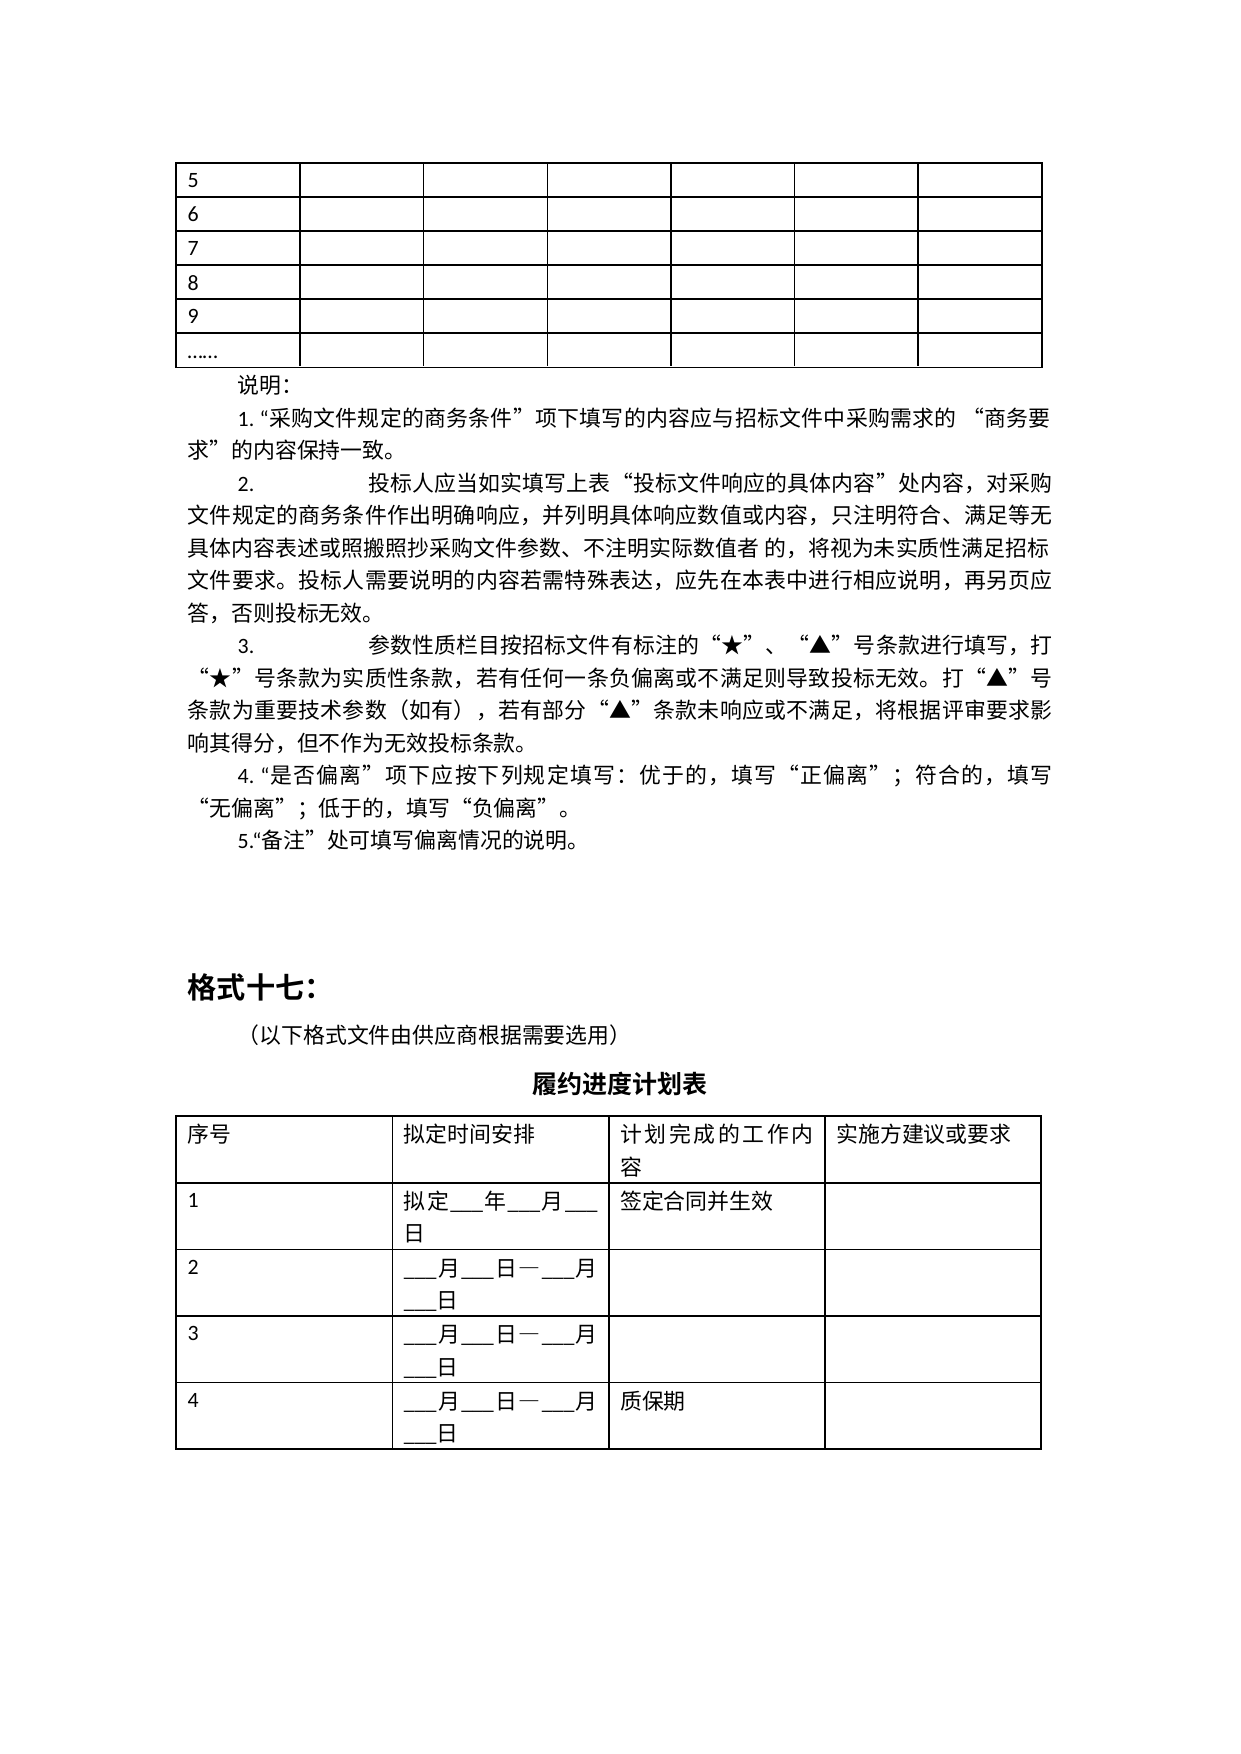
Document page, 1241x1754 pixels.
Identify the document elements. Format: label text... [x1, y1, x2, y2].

table_cell [424, 334, 547, 366]
table_cell [424, 198, 547, 230]
table_cell [672, 164, 794, 196]
table_cell [301, 232, 423, 264]
table_cell [795, 164, 917, 196]
table_cell [548, 164, 670, 196]
table_cell [672, 334, 794, 366]
table_cell 5 [177, 164, 299, 196]
table_cell [301, 334, 423, 366]
table_header 实施方建议或要求 [826, 1117, 1040, 1182]
table_cell [548, 300, 670, 332]
table_cell ___月___日—___月___日 [393, 1383, 608, 1448]
table_cell 4 [177, 1383, 392, 1448]
table_cell [301, 300, 423, 332]
text 说明： [187, 368, 1053, 400]
text （以下格式文件由供应商根据需要选用） [187, 1018, 1053, 1050]
table_cell [826, 1383, 1040, 1448]
table_cell [919, 164, 1041, 196]
table_cell [424, 164, 547, 196]
table_header 计划完成的工作内容 [610, 1117, 824, 1182]
table_cell 拟定___年___月___日 [393, 1184, 608, 1248]
text 4. “是否偏离”项下应按下列规定填写：优于的，填写“正偏离”；符合的，填写“无偏离”；低于的，填写“负偏离”。 [187, 758, 1053, 823]
table_cell 7 [177, 232, 299, 264]
table_cell [424, 266, 547, 298]
table_cell [672, 300, 794, 332]
table_cell [672, 266, 794, 298]
table_cell [919, 266, 1041, 298]
table_cell ___月___日—___月___日 [393, 1250, 608, 1315]
table_cell [610, 1317, 824, 1382]
table_cell [826, 1317, 1040, 1382]
text 5.“备注”处可填写偏离情况的说明。 [187, 823, 1053, 855]
table_cell 8 [177, 266, 299, 298]
table_cell [672, 198, 794, 230]
table_cell [548, 232, 670, 264]
text 2. 投标人应当如实填写上表“投标文件响应的具体内容”处内容，对采购文件规定的商务条件作出明确响应，并列明具体响应数值或内容，只注明符合、满足等无具体内容表述或照搬照抄采购文件参数、不注明实际数值者 的，将视为未实质性满足招标文件要求。投标人需要说明的内容若需特殊表达，应先在本表中进行相应说明，再另页应答，否则投标无效。 [187, 465, 1053, 628]
table_cell [672, 232, 794, 264]
table_cell [919, 198, 1041, 230]
text 1. “采购文件规定的商务条件”项下填写的内容应与招标文件中采购需求的 “商务要求”的内容保持一致。 [187, 400, 1053, 465]
table_cell [826, 1184, 1040, 1248]
table_cell [548, 266, 670, 298]
table_cell [548, 334, 670, 366]
table_cell 1 [177, 1184, 392, 1248]
table_header 拟定时间安排 [393, 1117, 608, 1182]
text 履约进度计划表 [187, 1050, 1053, 1115]
table_cell [610, 1250, 824, 1315]
table_cell [301, 164, 423, 196]
table_cell [826, 1250, 1040, 1315]
table_cell 3 [177, 1317, 392, 1382]
table_cell [795, 266, 917, 298]
table_header 序号 [177, 1117, 392, 1182]
text 3. 参数性质栏目按招标文件有标注的“★”、“▲”号条款进行填写，打“★”号条款为实质性条款，若有任何一条负偏离或不满足则导致投标无效。打“▲”号条款为重要技术参数（如有），若有部分“▲”条款未响应或不满足，将根据评审要求影响其得分，但不作为无效投标条款。 [187, 628, 1053, 758]
table_cell 签定合同并生效 [610, 1184, 824, 1248]
table_cell 6 [177, 198, 299, 230]
table_cell [301, 266, 423, 298]
table_cell [548, 198, 670, 230]
table_cell [795, 334, 917, 366]
table_cell [795, 198, 917, 230]
table_cell [301, 198, 423, 230]
table_cell …… [177, 334, 299, 366]
table_cell [919, 334, 1041, 366]
table_cell ___月___日—___月___日 [393, 1317, 608, 1382]
table_cell 2 [177, 1250, 392, 1315]
text 格式十七： [187, 953, 1053, 1018]
table_cell [919, 232, 1041, 264]
table_cell [795, 300, 917, 332]
table_cell [919, 300, 1041, 332]
table_cell [424, 232, 547, 264]
table_cell 9 [177, 300, 299, 332]
table_cell [795, 232, 917, 264]
table_cell 质保期 [610, 1383, 824, 1448]
table_cell [424, 300, 547, 332]
